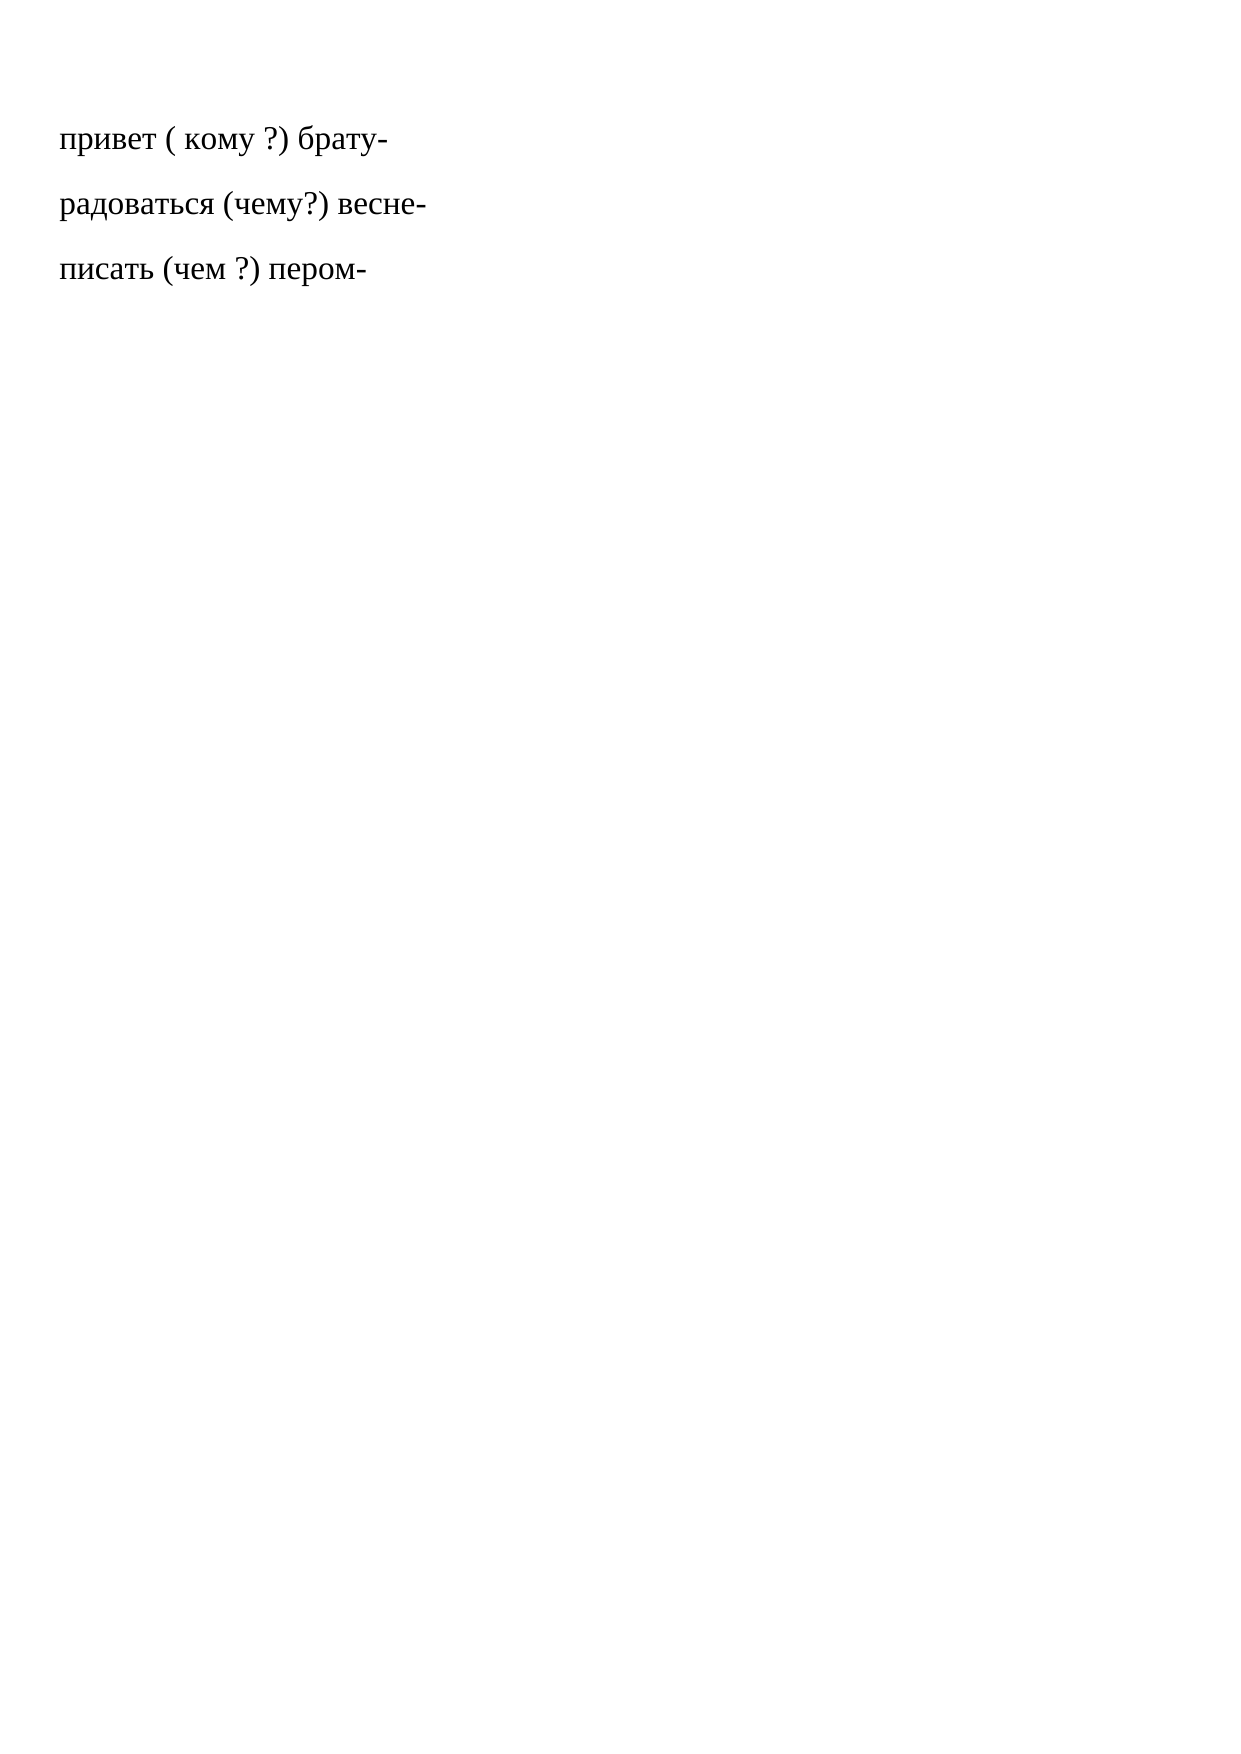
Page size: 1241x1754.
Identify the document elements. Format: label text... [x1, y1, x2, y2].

text радоваться (чему?) весне- [59, 183, 1181, 221]
text писать (чем ?) пером- [59, 248, 1181, 286]
text привет ( кому ?) брату- [59, 118, 1181, 156]
